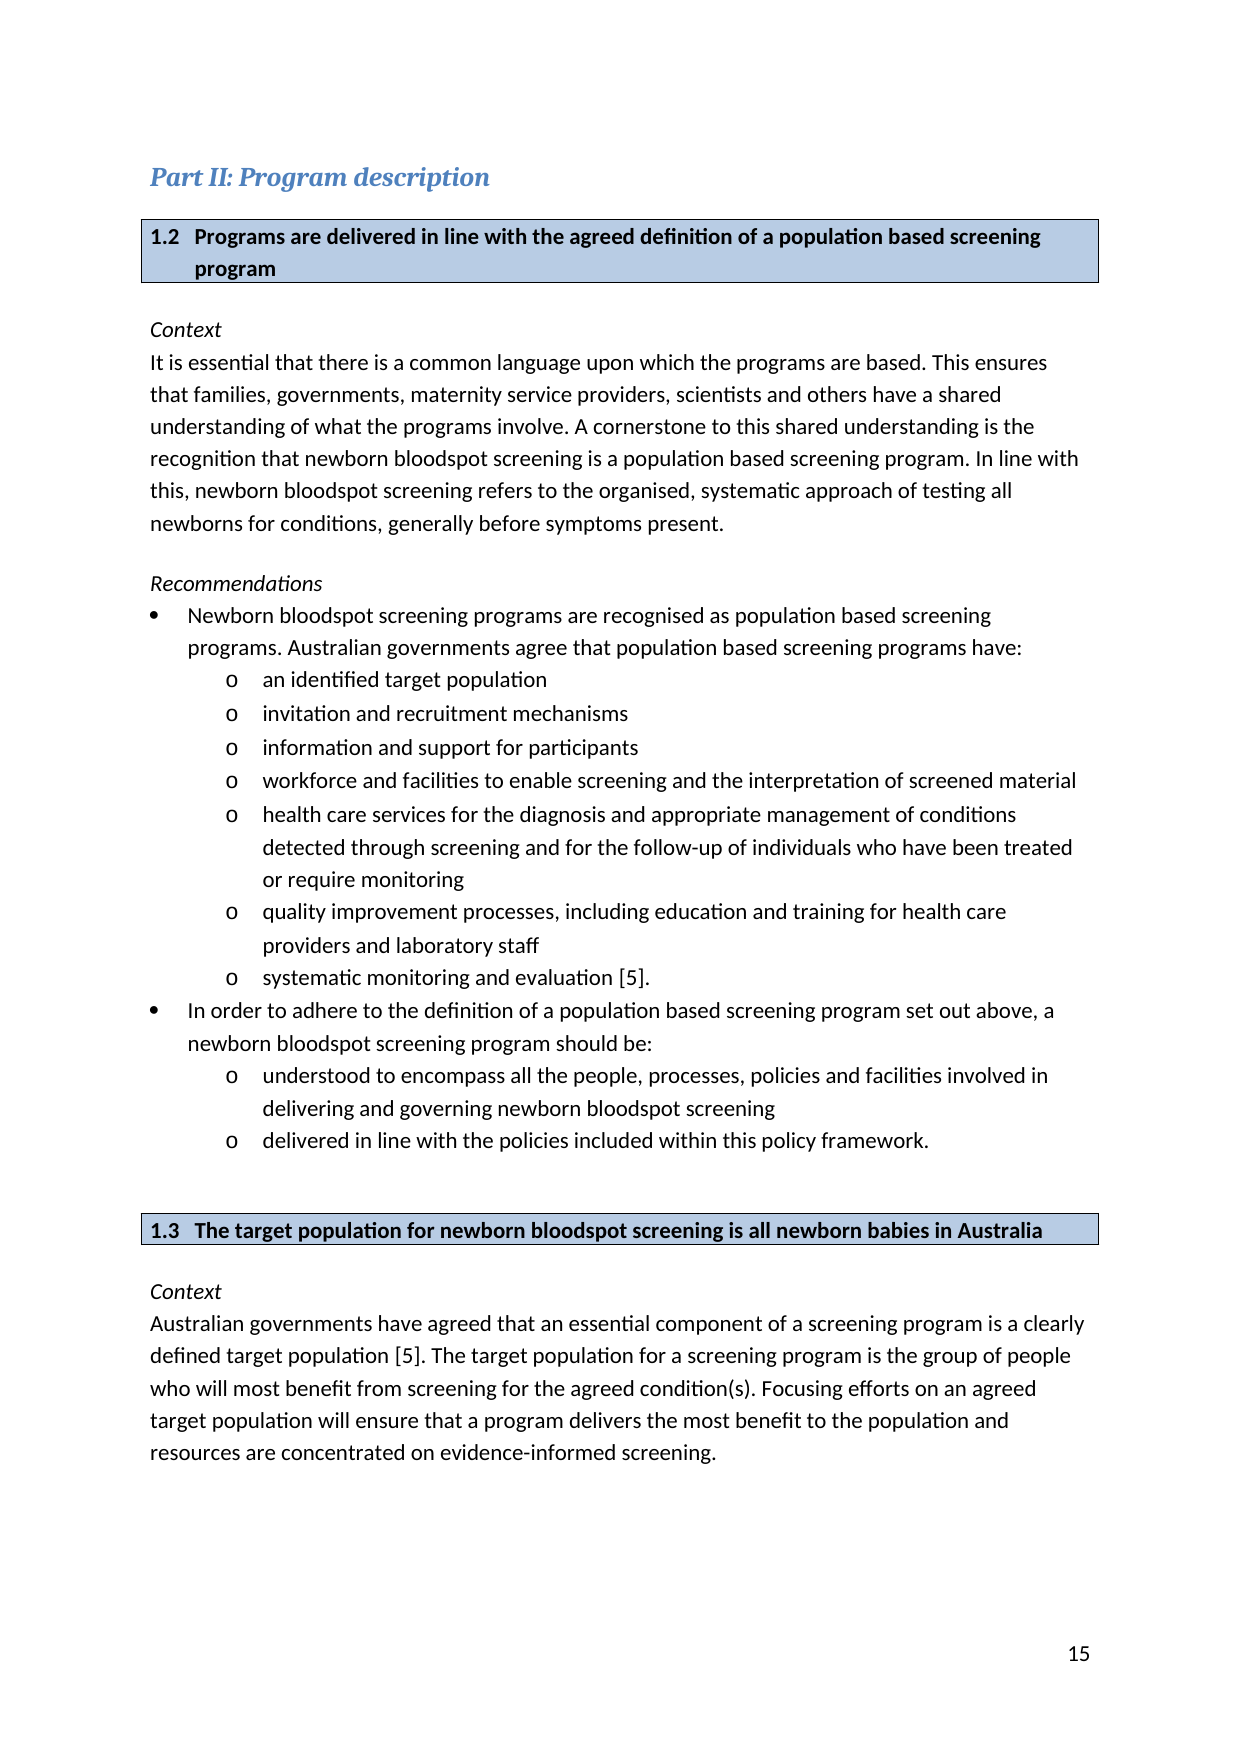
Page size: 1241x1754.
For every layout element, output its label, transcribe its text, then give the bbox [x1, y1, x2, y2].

list an identified target population [225, 666, 1090, 695]
list quality improvement processes, including education and training for health care providers and laboratory staff [225, 897, 1090, 959]
subtitle 1.2 Programs are delivered in line with the agreed definition of a population based screening program [142, 220, 1098, 282]
text It is essential that there is a common language upon which the programs are based. This ensures that families, governments, maternity service providers, scientists and others have a shared understanding of what the programs involve. A cornerstone to this shared understanding is the recognition that newborn bloodspot screening is a population based screening program. In line with this, newborn bloodspot screening refers to the organised, systematic approach of testing all newborns for conditions, generally before symptoms present. [150, 348, 1090, 537]
subtitle Recommendations [150, 569, 1090, 597]
subtitle Part II: Program description [150, 162, 1090, 194]
list health care services for the diagnosis and appropriate management of conditions detected through screening and for the follow-up of individuals who have been treated or require monitoring [225, 800, 1090, 893]
subtitle Context [150, 316, 1090, 344]
subtitle 1.3 The target population for newborn bloodspot screening is all newborn babies in Australia [142, 1214, 1098, 1244]
list delivered in line with the policies included within this policy framework. [225, 1126, 1090, 1156]
list In order to adhere to the definition of a population based screening program set out above, a newborn bloodspot screening program should be: [150, 996, 1090, 1057]
list workforce and facilities to enable screening and the interpretation of screened material [225, 766, 1090, 795]
list information and support for participants [225, 733, 1090, 762]
list systematic monitoring and evaluation [5]. [225, 963, 1090, 992]
list Newborn bloodspot screening programs are recognised as population based screening programs. Australian governments agree that population based screening programs have: [150, 601, 1090, 661]
list understood to encompass all the people, processes, policies and facilities involved in delivering and governing newborn bloodspot screening [225, 1061, 1090, 1122]
subtitle Context [150, 1277, 1090, 1305]
text Australian governments have agreed that an essential component of a screening program is a clearly defined target population [5]. The target population for a screening program is the group of people who will most benefit from screening for the agreed condition(s). Focusing efforts on an agreed target population will ensure that a program delivers the most benefit to the population and resources are concentrated on evidence-informed screening. [150, 1309, 1090, 1466]
list invitation and recruitment mechanisms [225, 699, 1090, 728]
